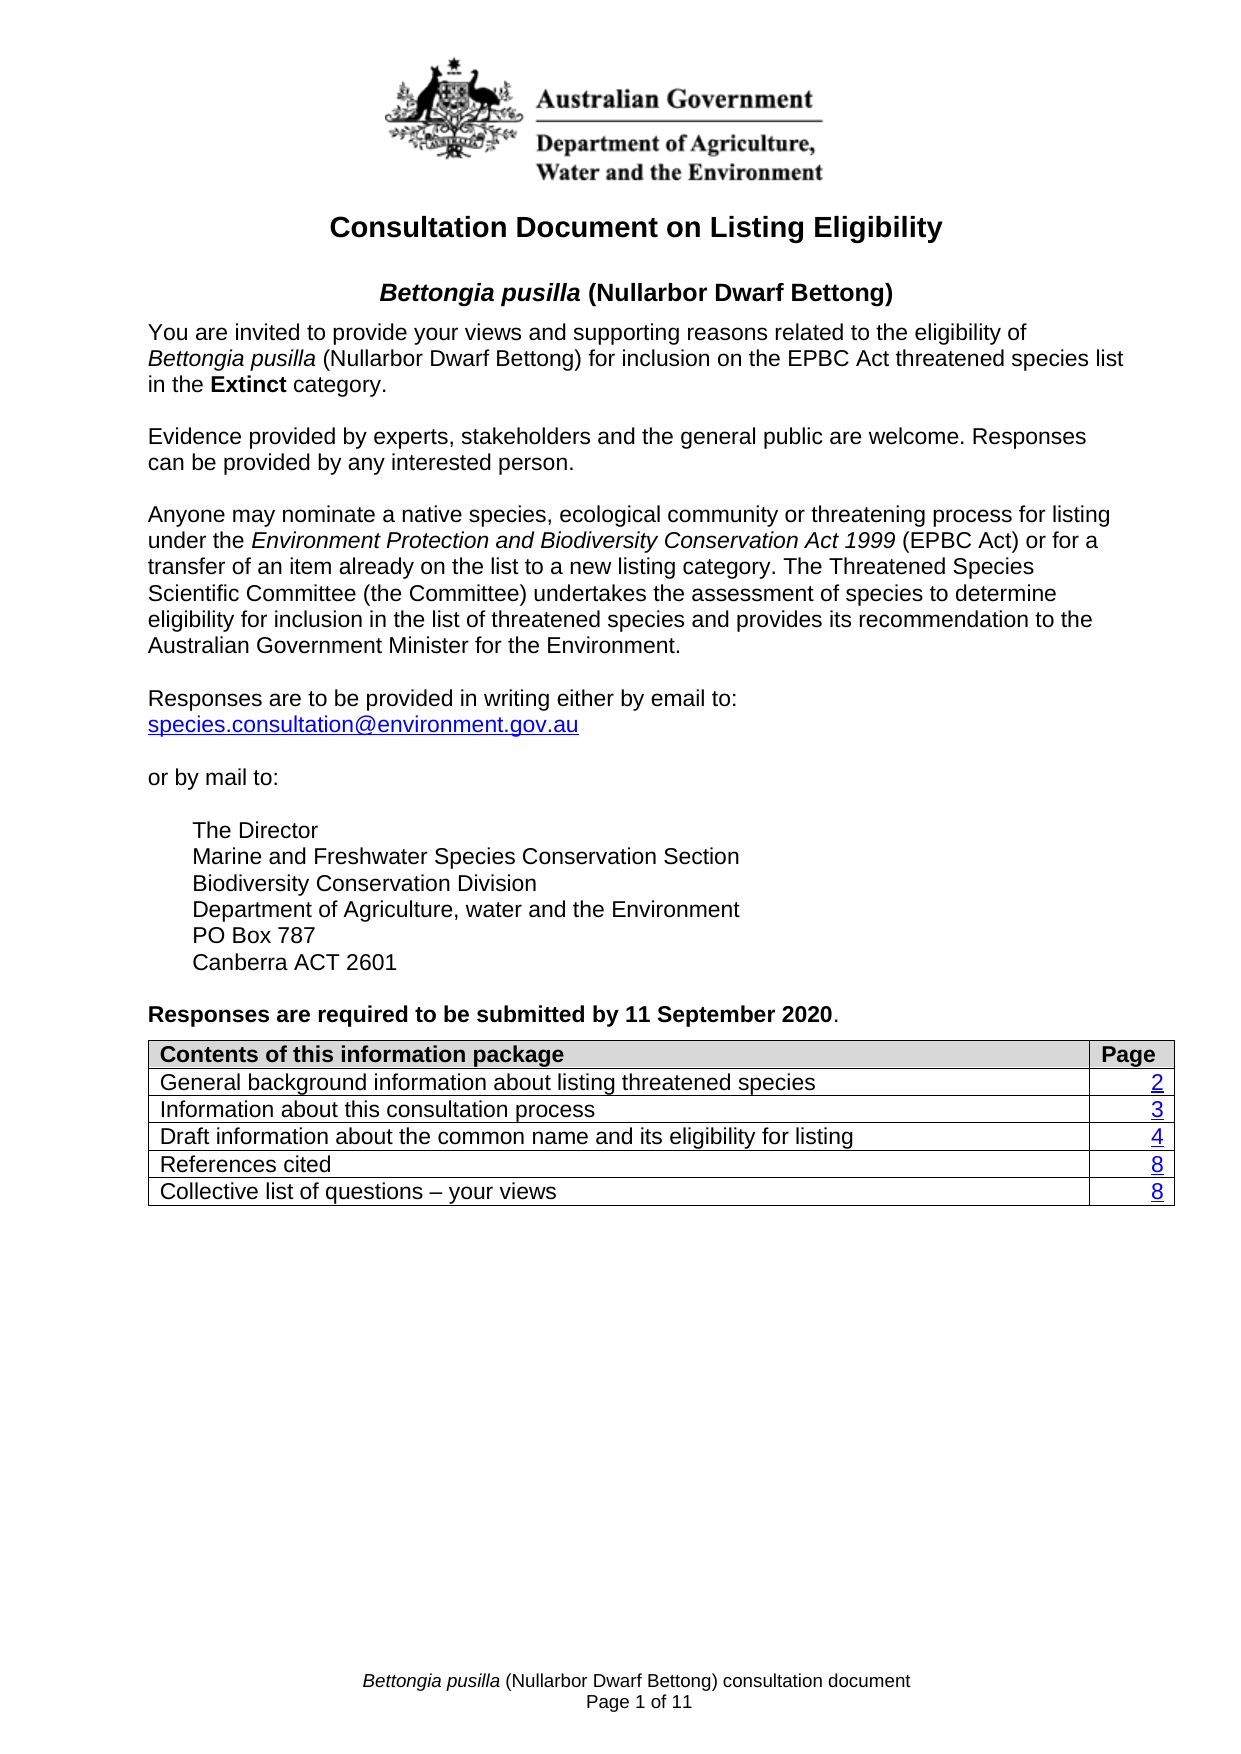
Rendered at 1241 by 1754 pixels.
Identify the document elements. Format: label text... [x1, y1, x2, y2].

table_cell General background information about listing threatened species [149, 1069, 1089, 1095]
text Consultation Document on Listing Eligibility [148, 210, 1125, 244]
table_cell 3 [1090, 1096, 1174, 1122]
table_header Page [1090, 1041, 1174, 1067]
table_cell Collective list of questions – your views [149, 1178, 1089, 1204]
text Responses are required to be submitted by 11 September 2020. [148, 1001, 1125, 1028]
text or by mail to: [148, 764, 1125, 790]
text Marine and Freshwater Species Conservation Section [192, 843, 1125, 869]
picture [382, 41, 891, 198]
table_cell Information about this consultation process [149, 1096, 1089, 1122]
table_cell 2 [1090, 1069, 1174, 1095]
title Bettongia pusilla (Nullarbor Dwarf Bettong) [148, 277, 1125, 306]
table_header Contents of this information package [149, 1041, 1089, 1067]
table_cell References cited [149, 1151, 1089, 1177]
text PO Box 787 [192, 922, 1125, 948]
table_cell 8 [1090, 1178, 1174, 1204]
table_cell 4 [1090, 1123, 1174, 1150]
table_cell Draft information about the common name and its eligibility for listing [149, 1123, 1089, 1150]
table_cell 8 [1090, 1151, 1174, 1177]
text You are invited to provide your views and supporting reasons related to the eligibility of Bettongia pusilla (Nullarbor Dwarf Bettong) for inclusion on the EPBC Act threatened species list in the Extinct category. [148, 319, 1125, 398]
text Evidence provided by experts, stakeholders and the general public are welcome. Responses can be provided by any interested person. [148, 423, 1125, 476]
text Responses are to be provided in writing either by email to: species.consultation@environment.gov.au [148, 685, 1125, 738]
text Biodiversity Conservation Division [192, 869, 1125, 896]
text Anyone may nominate a native species, ecological community or threatening process for listing under the Environment Protection and Biodiversity Conservation Act 1999 (EPBC Act) or for a transfer of an item already on the list to a new listing category. The Threatened Species Scientific Committee (the Committee) undertakes the assessment of species to determine eligibility for inclusion in the list of threatened species and provides its recommendation to the Australian Government Minister for the Environment. [148, 501, 1125, 659]
text Department of Agriculture, water and the Environment [192, 896, 1125, 922]
text Canberra ACT 2601 [192, 948, 1125, 975]
text The Director [192, 817, 1125, 843]
